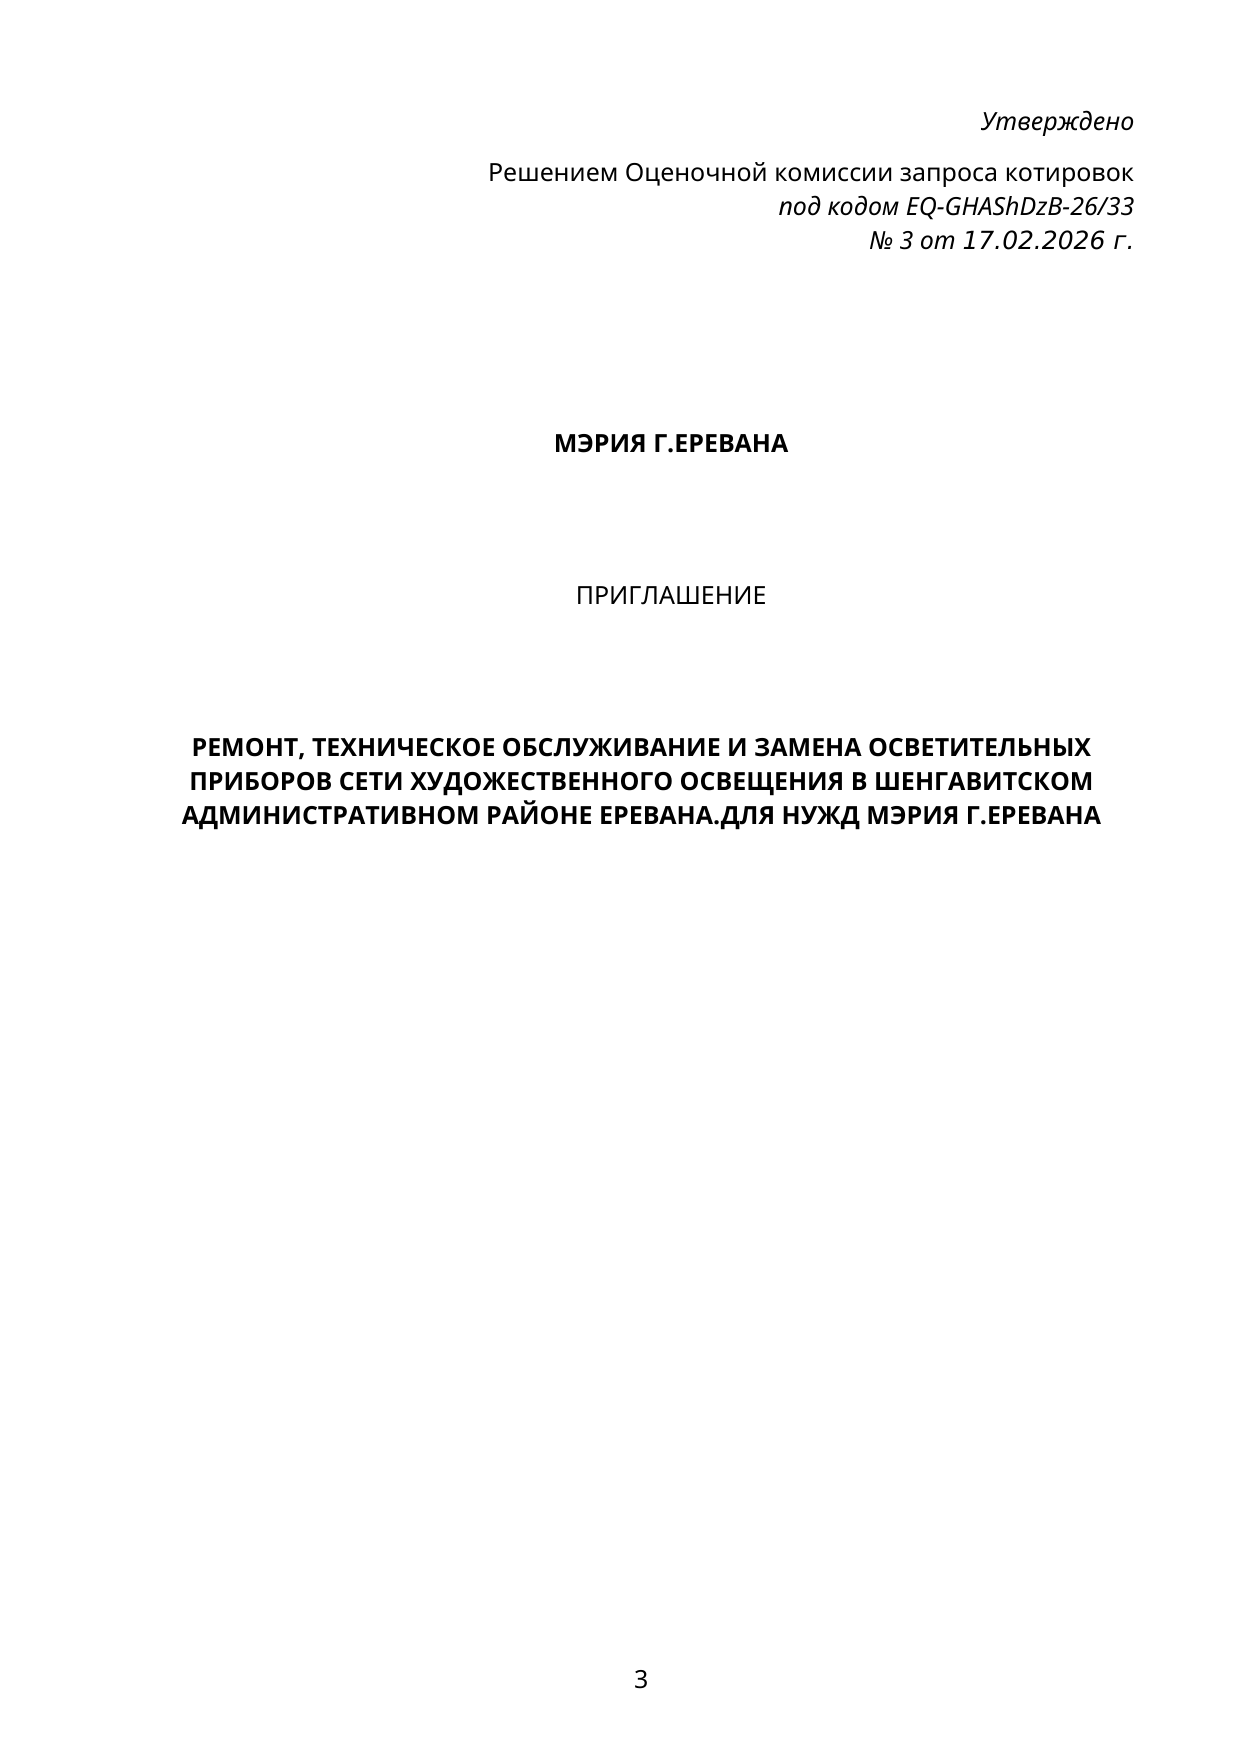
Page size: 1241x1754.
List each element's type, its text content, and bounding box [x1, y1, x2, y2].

text МЭРИЯ Г.ЕРЕВАНА [148, 425, 1135, 459]
text ПРИГЛАШЕНИЕ [148, 577, 1135, 611]
text РЕМОНТ, ТЕХНИЧЕСКОЕ ОБСЛУЖИВАНИЕ И ЗАМЕНА ОСВЕТИТЕЛЬНЫХ ПРИБОРОВ СЕТИ ХУДОЖЕСТВЕННОГО ОСВЕЩЕНИЯ В ШЕНГАВИТСКОМ АДМИНИСТРАТИВНОМ РАЙОНЕ ЕРЕВАНА.ДЛЯ НУЖД МЭРИЯ Г.ЕРЕВАНА [148, 729, 1135, 832]
text Решением Оценочной комиссии запроса котировок под кодом EQ-GHAShDzB-26/33 № 3 от 17.02.2026 г. [148, 154, 1134, 256]
text Утверждено [148, 103, 1134, 137]
